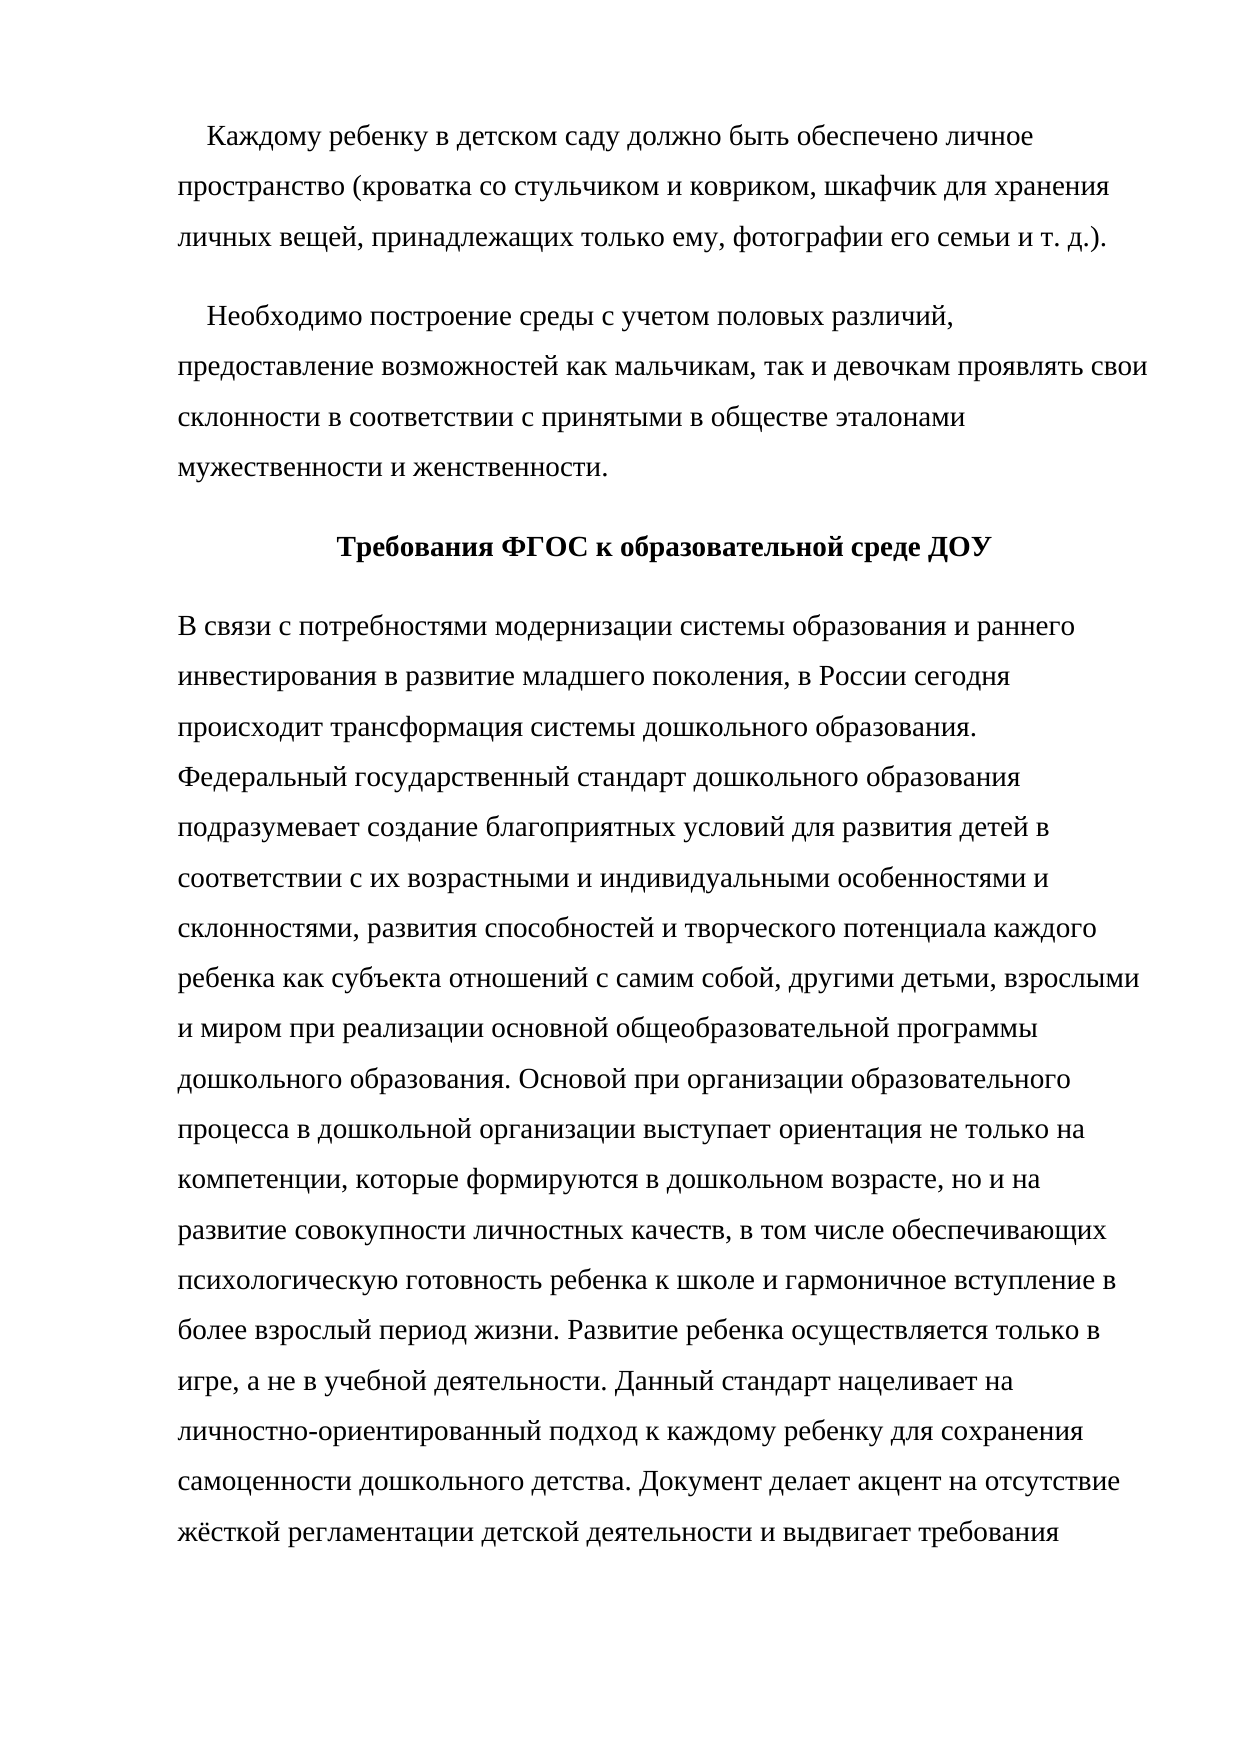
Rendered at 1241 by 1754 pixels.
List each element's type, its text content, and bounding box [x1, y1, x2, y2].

text Требования ФГОС к образовательной среде ДОУ [177, 529, 1152, 562]
text Необходимо построение среды с учетом половых различий, предоставление возможностей как мальчикам, так и девочкам проявлять свои склонности в соответствии с принятыми в обществе эталонами мужественности и женственности. [177, 298, 1152, 483]
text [177, 608, 1152, 1547]
text Каждому ребенку в детском саду должно быть обеспечено личное пространство (кроватка со стульчиком и ковриком, шкафчик для хранения личных вещей, принадлежащих только ему, фотографии его семьи и т. д.). [177, 118, 1152, 252]
